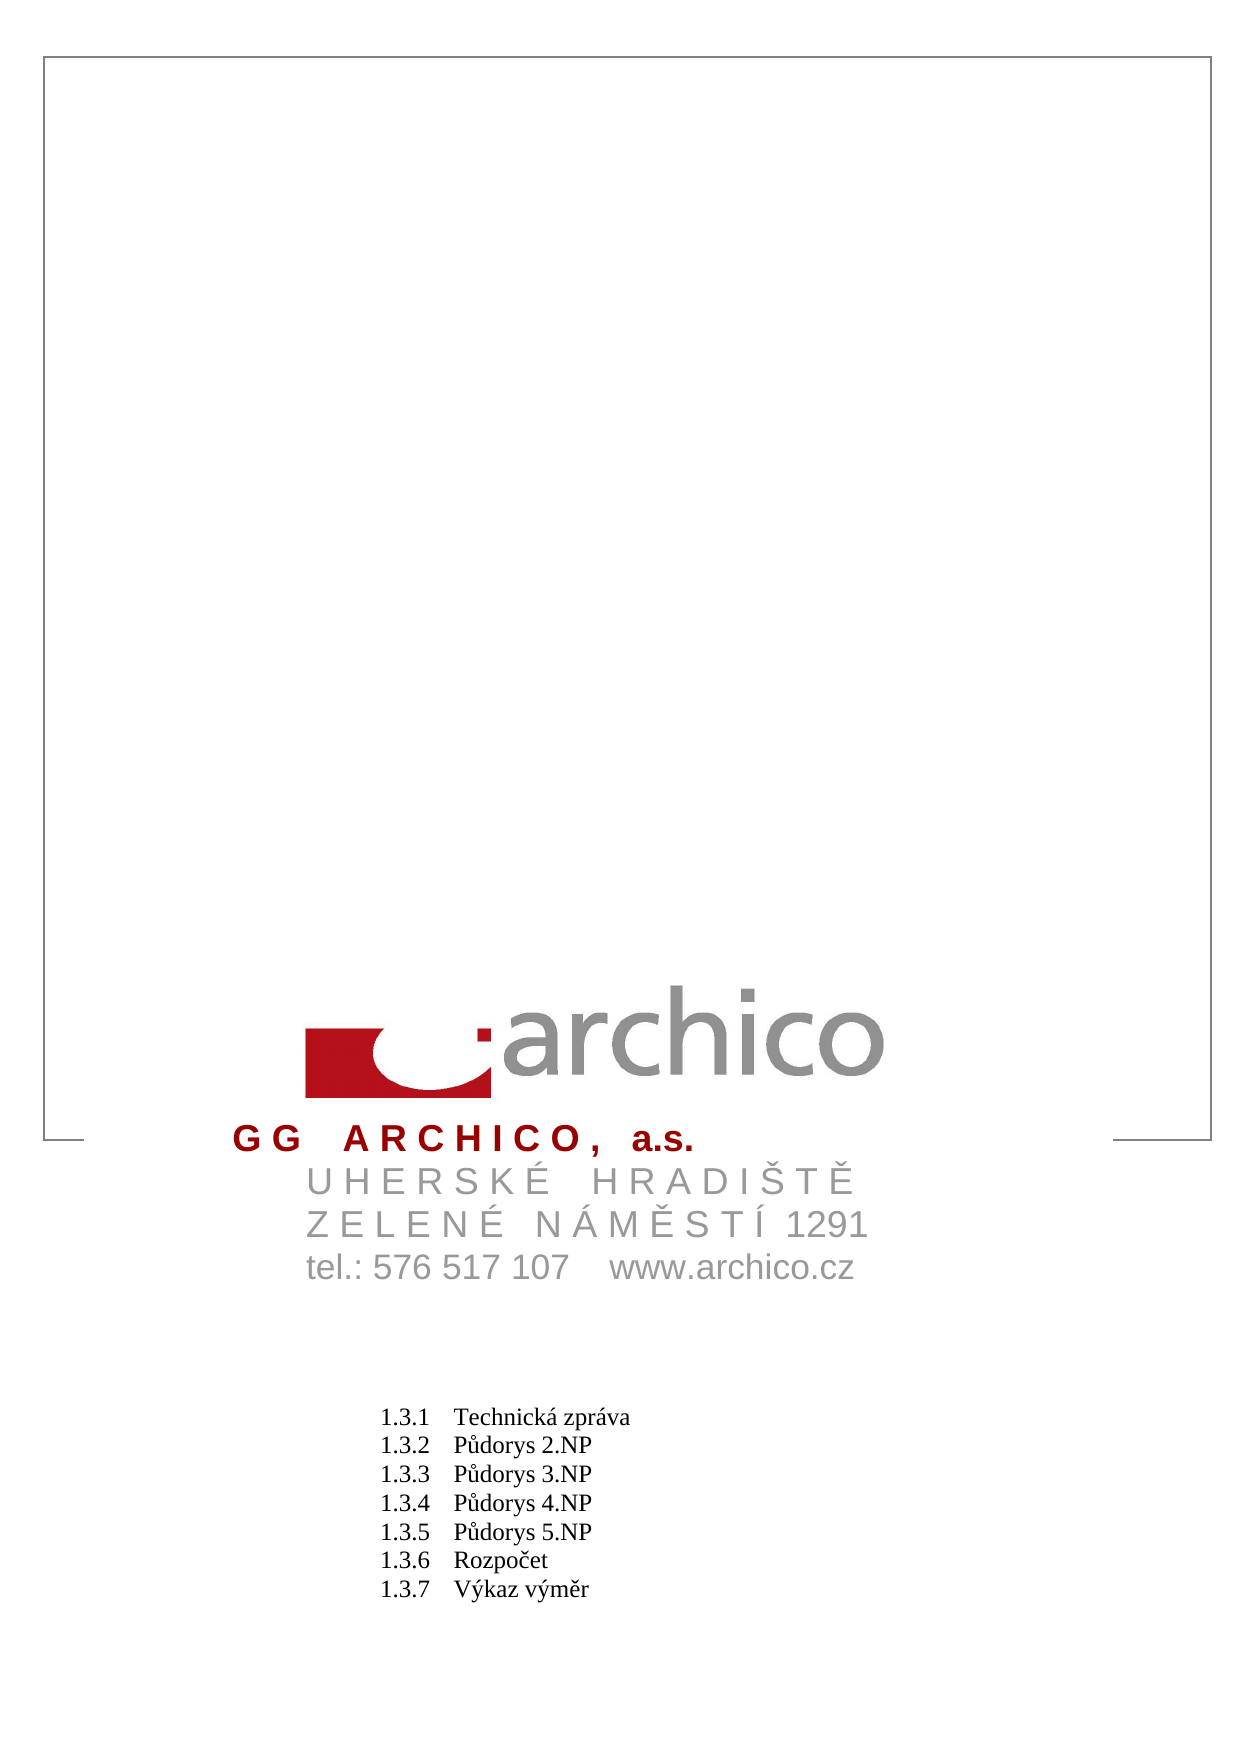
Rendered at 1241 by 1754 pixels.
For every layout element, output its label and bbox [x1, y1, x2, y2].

picture [276, 964, 921, 1117]
table_header [45, 58, 1210, 1139]
